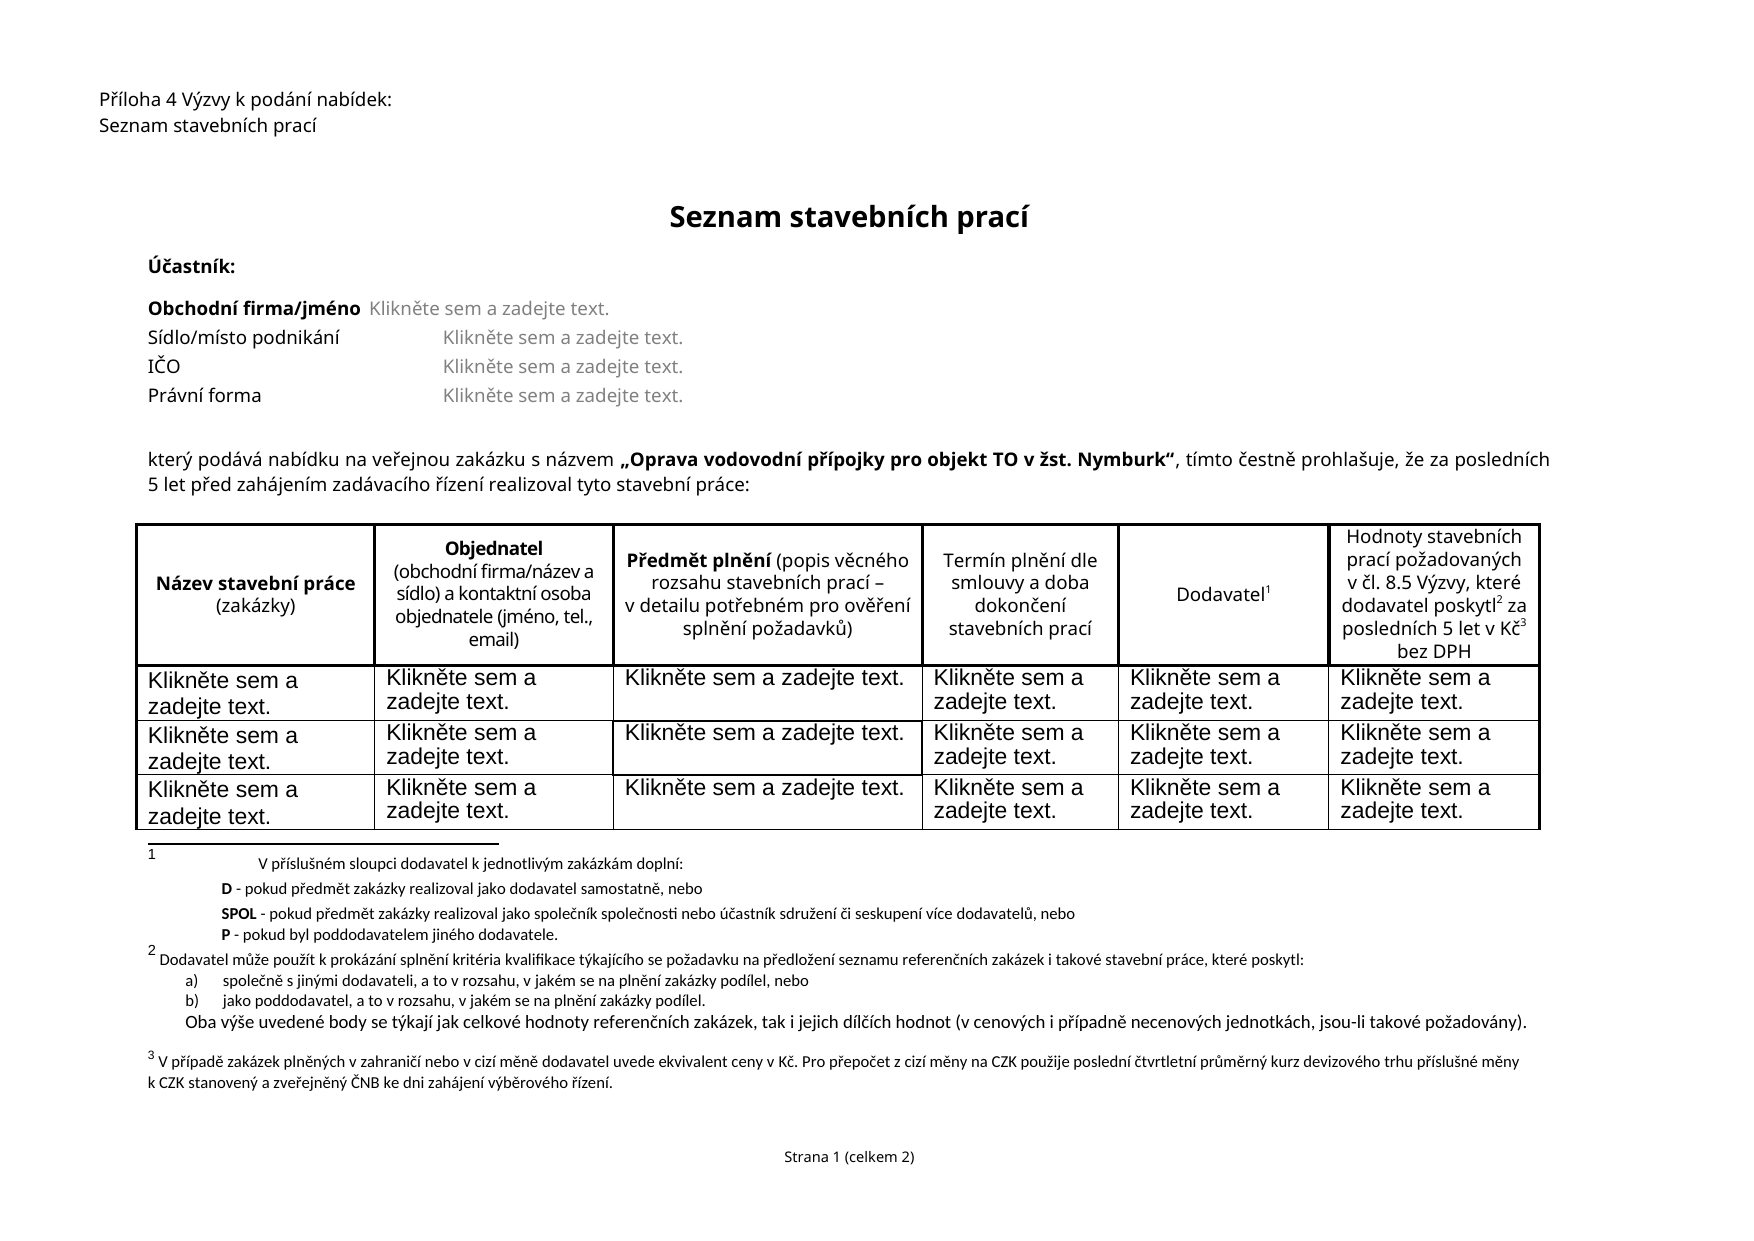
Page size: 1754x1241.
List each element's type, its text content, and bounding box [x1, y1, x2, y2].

text který podává nabídku na veřejnou zakázku s názvem „Oprava vodovodní přípojky pro objekt TO v žst. Nymburk“, tímto čestně prohlašuje, že za posledních 5 let před zahájením zadávacího řízení realizoval tyto stavební práce: [148, 446, 1551, 497]
text IČO [148, 350, 1551, 379]
text Obchodní firma/jméno [148, 292, 1551, 321]
table_header Objednatel (obchodní firma/název a sídlo) a kontaktní osoba objednatele (jméno, tel., email) [376, 526, 612, 664]
text Účastník: [148, 249, 1551, 279]
table_header Termín plnění dle smlouvy a doba dokončení stavebních prací [924, 526, 1117, 664]
table_header Název stavební práce (zakázky) [138, 526, 373, 664]
text Právní forma [148, 379, 1551, 408]
title Seznam stavebních prací [148, 196, 1551, 236]
table_header Hodnoty stavebních prací požadovaných v čl. 8.5 Výzvy, které dodavatel poskytl za posledních 5 let v Kč bez DPH [1331, 526, 1538, 664]
text Sídlo/místo podnikání [148, 321, 1551, 350]
table_header Předmět plnění (popis věcného rozsahu stavebních prací – v detailu potřebném pro ověření splnění požadavků) [615, 526, 921, 664]
table_header Dodavatel [1120, 526, 1327, 664]
